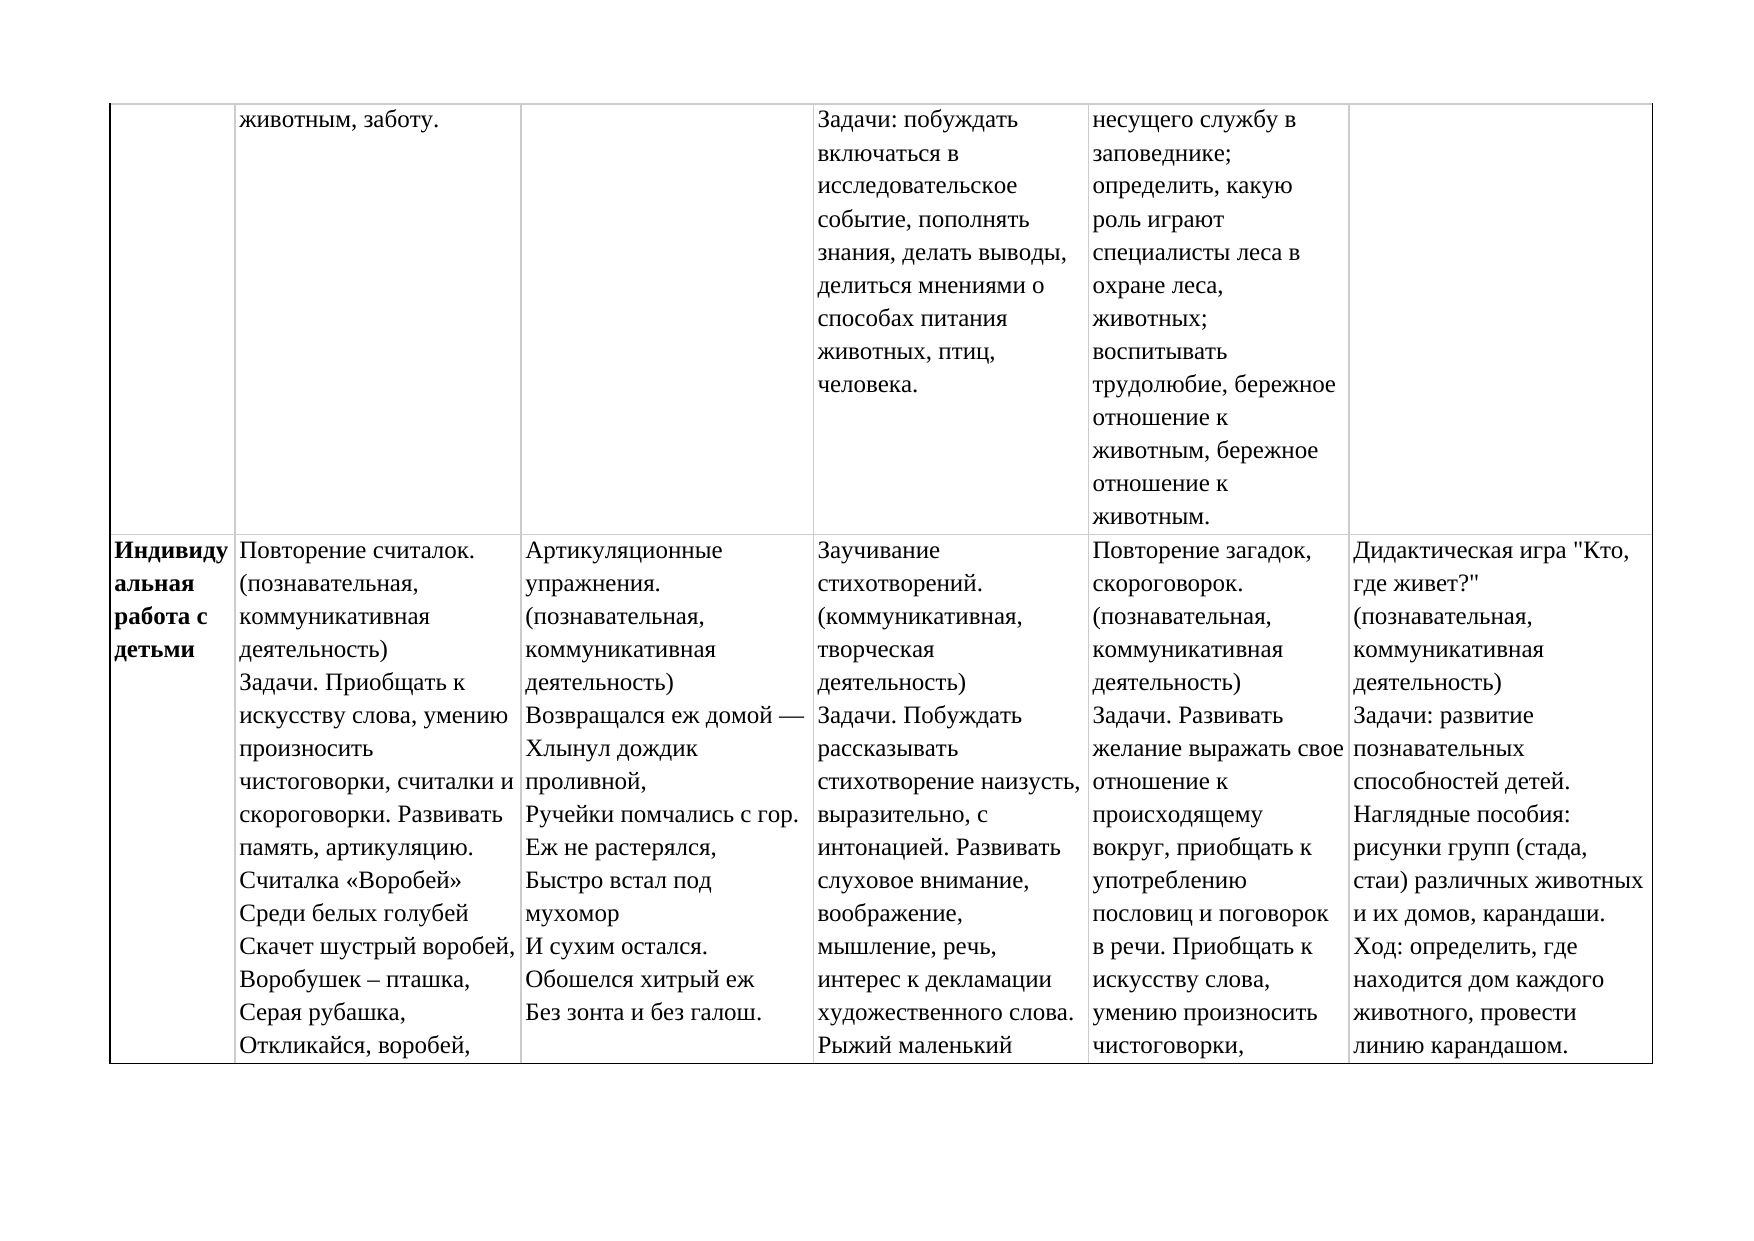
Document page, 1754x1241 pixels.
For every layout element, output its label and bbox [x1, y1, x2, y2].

table_cell [1350, 535, 1652, 1063]
table_cell [1350, 105, 1652, 533]
table_cell [236, 535, 520, 1063]
table_cell [814, 535, 1088, 1063]
table_cell [111, 535, 234, 1063]
table_cell [522, 105, 813, 533]
table_cell [814, 105, 1088, 533]
table_cell [522, 535, 813, 1063]
table_cell [236, 105, 520, 533]
table_cell [1089, 535, 1348, 1063]
table_cell [111, 105, 234, 533]
table_cell [1089, 105, 1348, 533]
